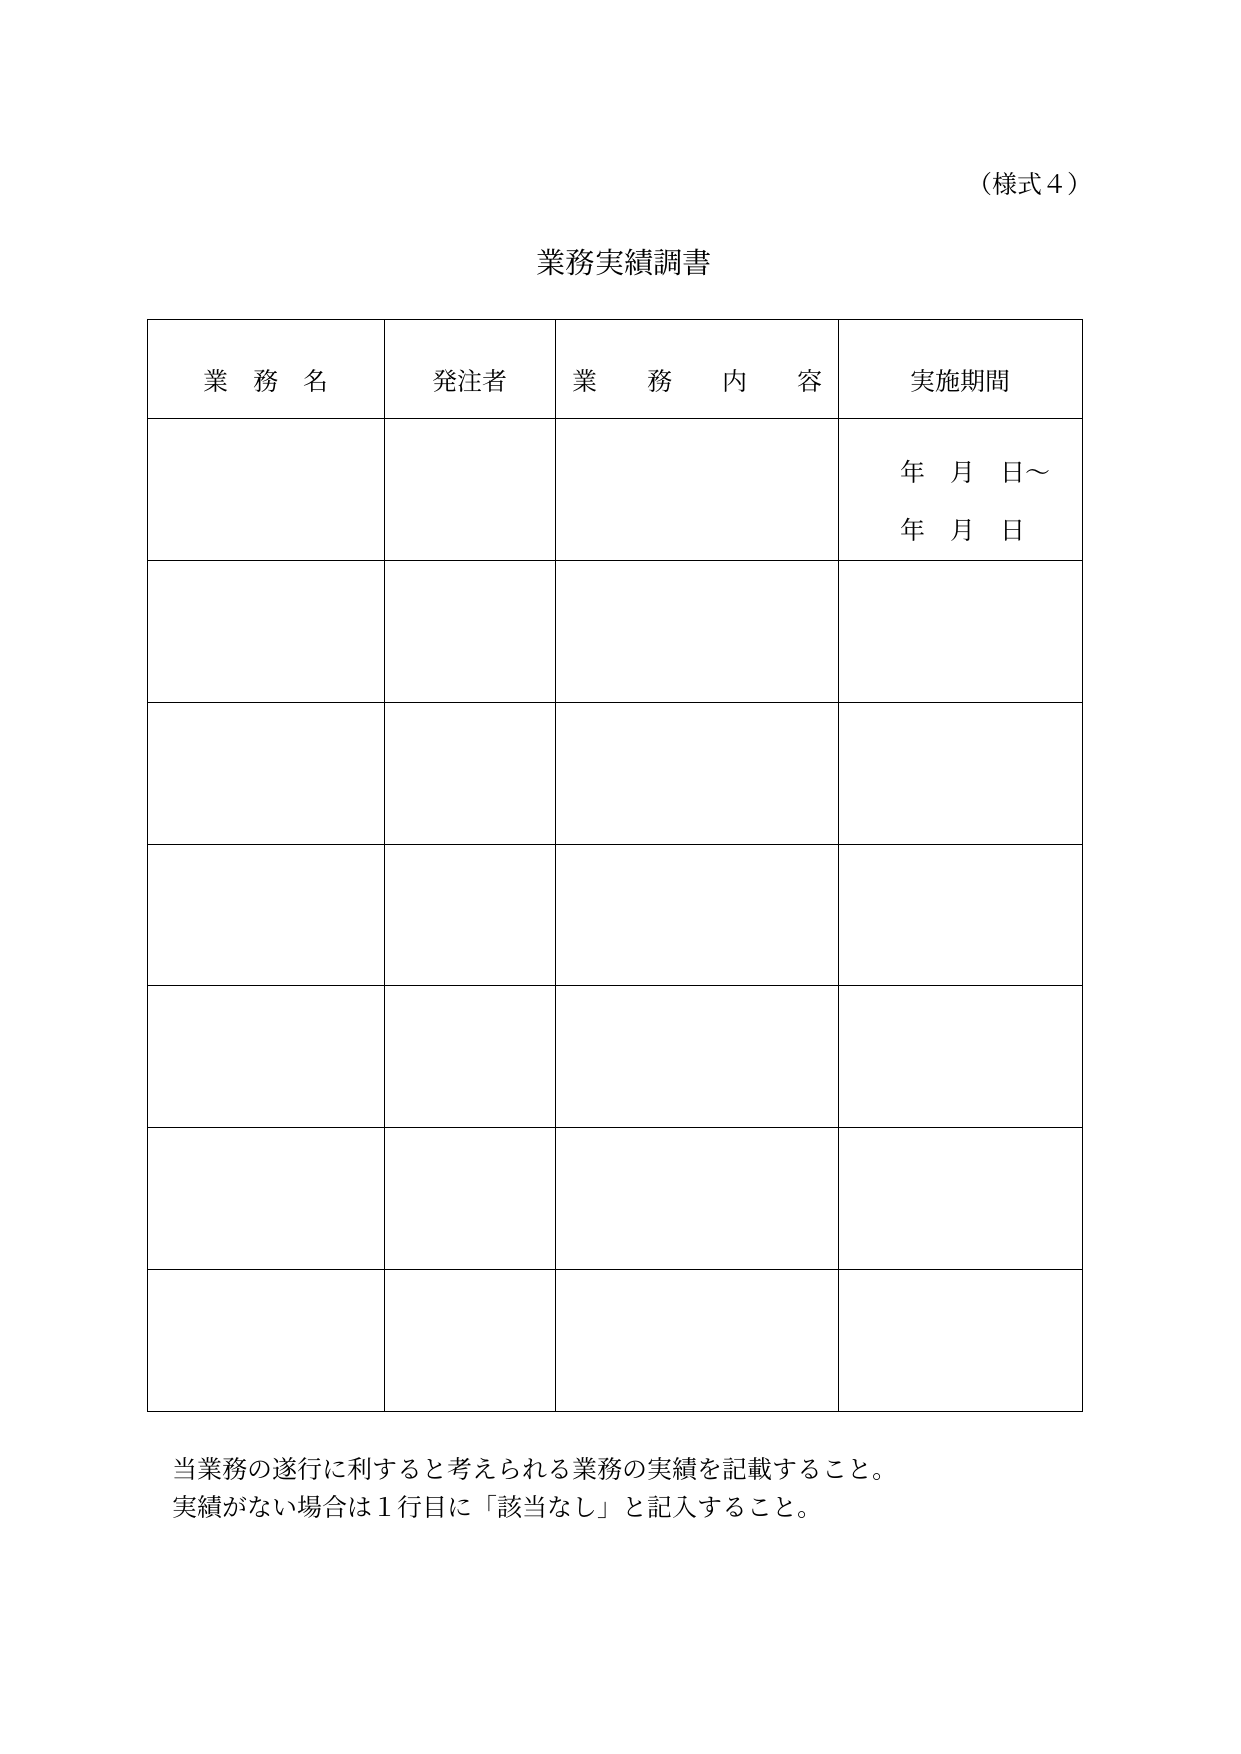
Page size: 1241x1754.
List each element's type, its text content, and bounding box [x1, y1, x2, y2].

table_cell [556, 703, 838, 844]
table_cell [148, 703, 384, 844]
text 当業務の遂行に利すると考えられる業務の実績を記載すること。 [148, 1449, 1092, 1487]
table_cell [839, 703, 1082, 844]
table_cell [385, 561, 555, 702]
table_cell [839, 986, 1082, 1127]
text 業務実績調書 [148, 239, 1092, 281]
table_cell [148, 1128, 384, 1269]
text （様式４） [148, 164, 1092, 202]
table_header 業 務 名 [148, 320, 384, 418]
table_cell [839, 561, 1082, 702]
table_cell [556, 419, 838, 560]
table_cell [385, 703, 555, 844]
table_cell [148, 419, 384, 560]
table_cell 年 月 日～ 年 月 日 [839, 419, 1082, 560]
table_cell [385, 1270, 555, 1411]
table_cell [148, 986, 384, 1127]
table_header 実施期間 [839, 320, 1082, 418]
table_cell [839, 1270, 1082, 1411]
table_cell [385, 845, 555, 985]
table_cell [148, 1270, 384, 1411]
table_cell [385, 419, 555, 560]
table_cell [556, 561, 838, 702]
table_cell [148, 561, 384, 702]
table_cell [385, 986, 555, 1127]
table_cell [839, 845, 1082, 985]
table_header 業 務 内 容 [556, 320, 838, 418]
table_header 発注者 [385, 320, 555, 418]
text 実績がない場合は１行目に「該当なし」と記入すること。 [148, 1487, 1092, 1524]
table_cell [556, 845, 838, 985]
table_cell [556, 986, 838, 1127]
table_cell [556, 1128, 838, 1269]
table_cell [556, 1270, 838, 1411]
table_cell [839, 1128, 1082, 1269]
table_cell [385, 1128, 555, 1269]
table_cell [148, 845, 384, 985]
